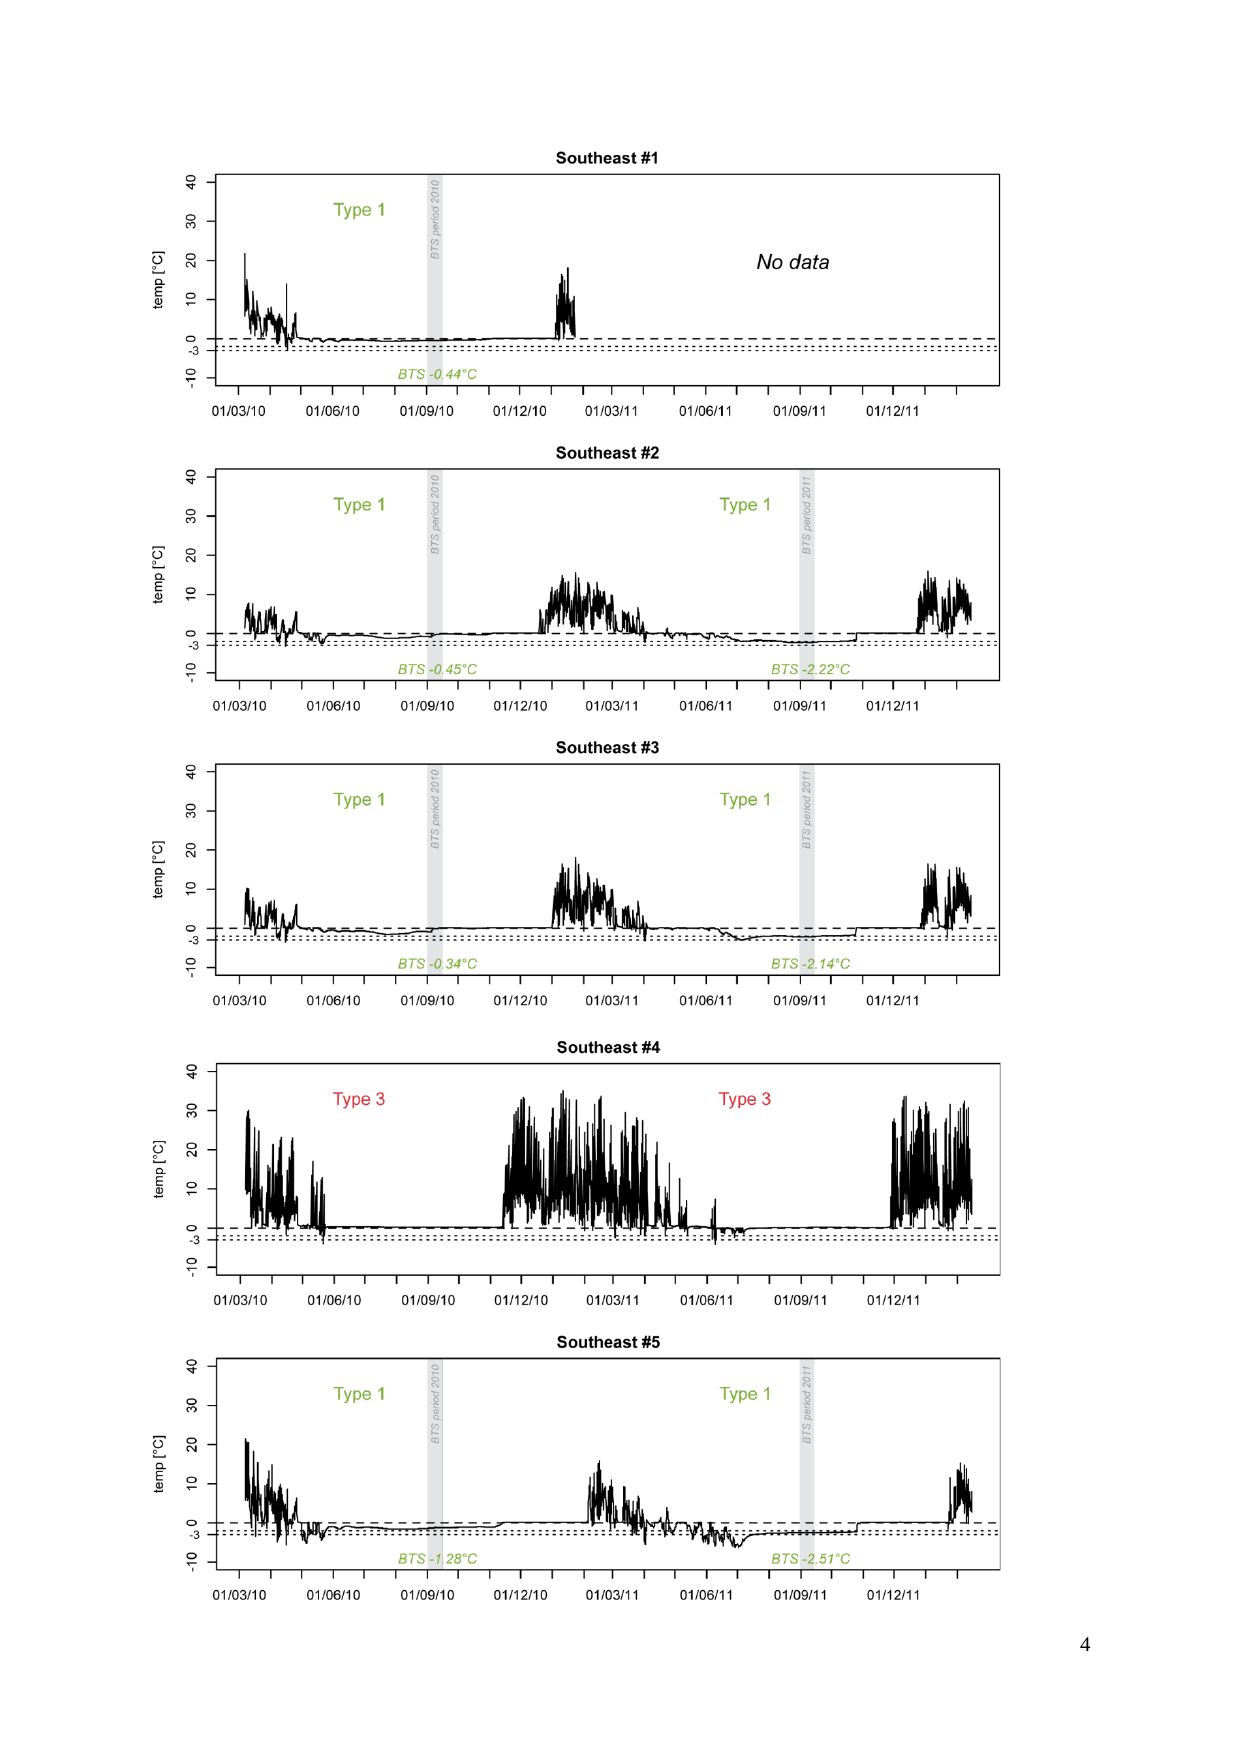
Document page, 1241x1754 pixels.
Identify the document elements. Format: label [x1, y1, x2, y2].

picture [150, 150, 1001, 1604]
